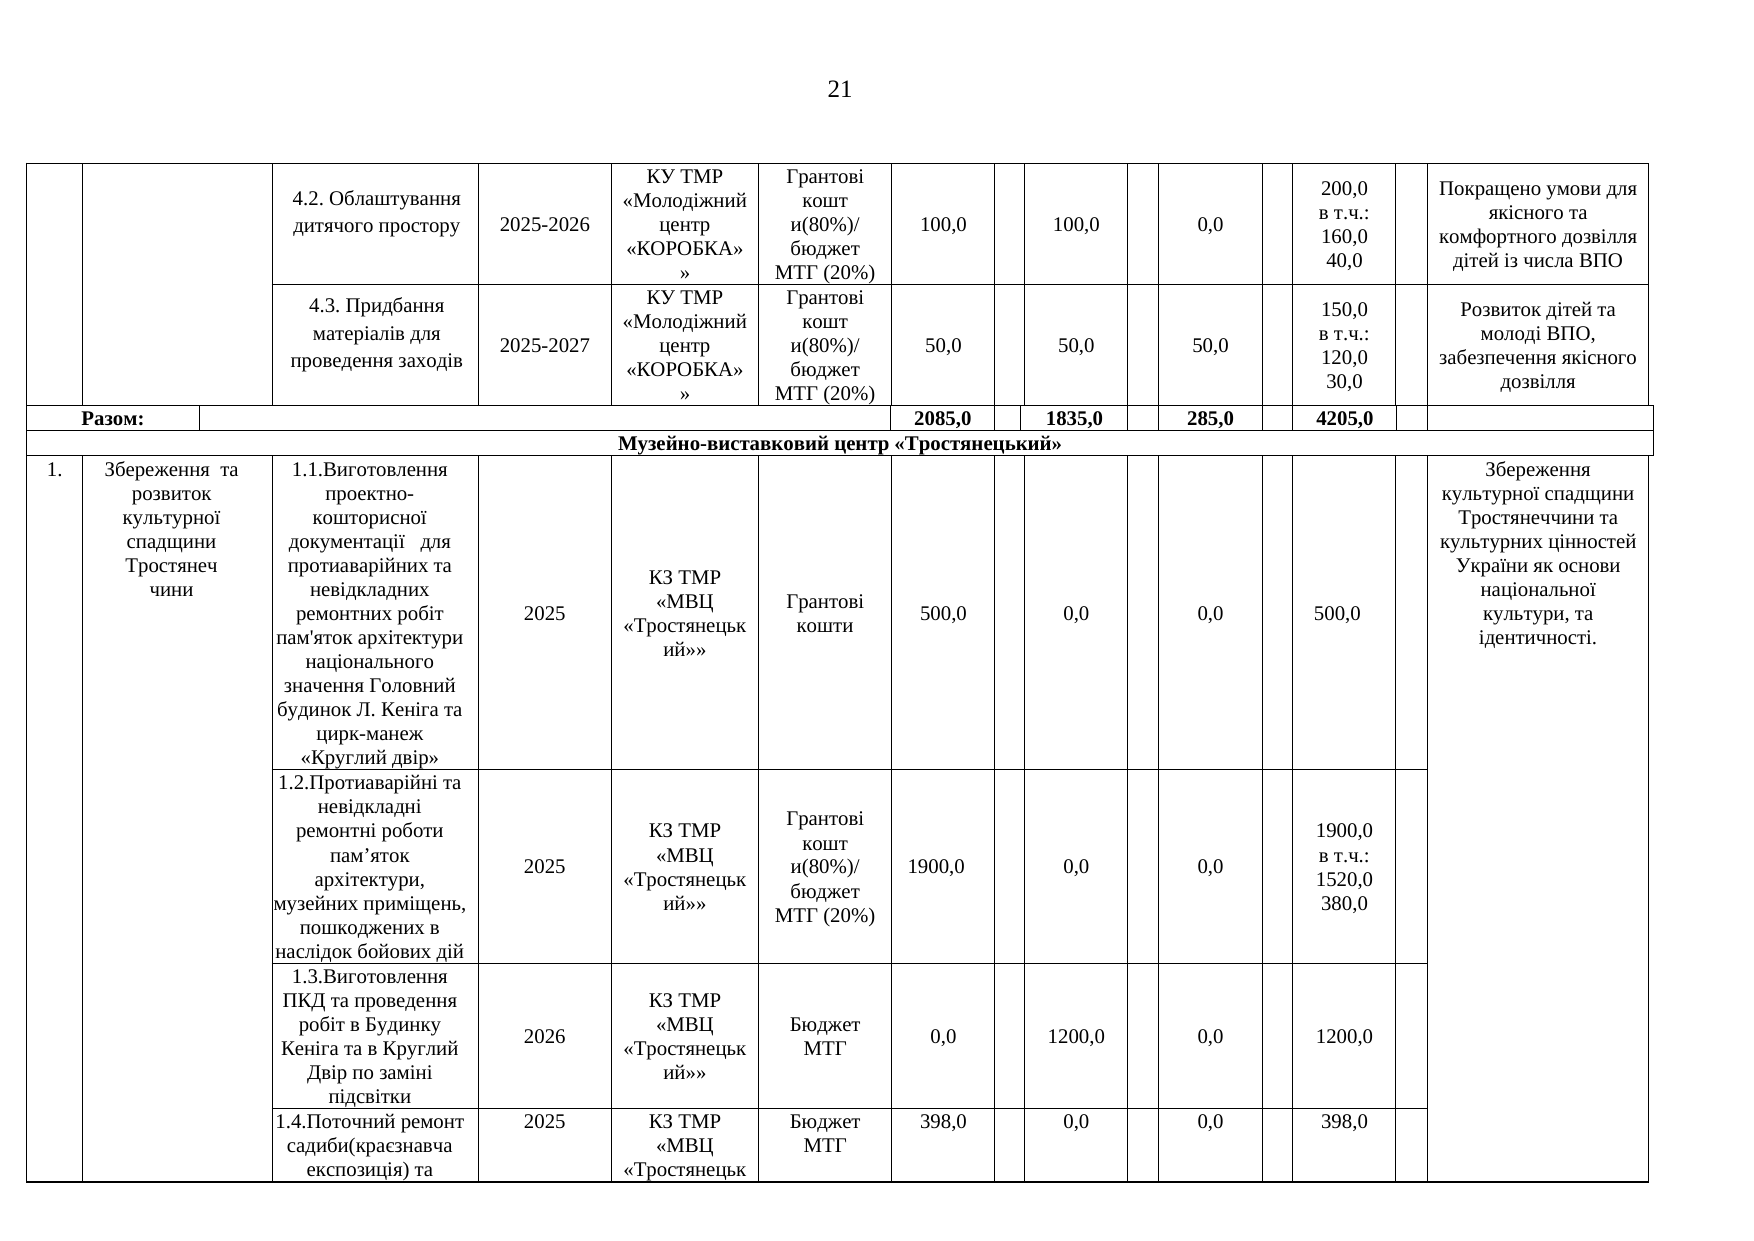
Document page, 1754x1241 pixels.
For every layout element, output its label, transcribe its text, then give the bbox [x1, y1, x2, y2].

table_cell 2025 [479, 456, 611, 769]
table_cell [995, 164, 1024, 284]
table_cell [1396, 964, 1427, 1108]
table_cell Грантові кошти [759, 456, 891, 769]
table_cell 1. [27, 456, 82, 1181]
table_cell [1396, 1109, 1427, 1181]
table_cell 2025 [479, 770, 611, 963]
table_cell 1835,0 [1021, 406, 1127, 430]
table_cell [1396, 164, 1427, 284]
table_cell [995, 456, 1024, 769]
table_cell Розвиток дітей та молоді ВПО, забезпечення якісного дозвілля [1428, 285, 1648, 405]
table_cell Збереження культурної спадщини Тростянеччини та культурних цінностей України як основи національної культури, та ідентичності. [1428, 456, 1648, 1181]
table_cell [1263, 164, 1292, 284]
table_cell [995, 406, 1020, 430]
table_cell 398,0 [1293, 1109, 1395, 1181]
table_cell Покращено умови для якісного та комфортного дозвілля дітей із числа ВПО [1428, 164, 1648, 284]
table_cell 0,0 [1159, 770, 1262, 963]
table_cell [1396, 456, 1427, 769]
table_cell 0,0 [892, 964, 994, 1108]
table_cell 0,0 [1159, 456, 1262, 769]
table_cell [1396, 285, 1427, 405]
table_cell 0,0 [1159, 1109, 1262, 1181]
table_cell Бюджет МТГ [759, 1109, 891, 1181]
table_cell [1128, 456, 1158, 769]
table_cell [83, 164, 272, 405]
table_cell 1900,0 [892, 770, 994, 963]
table_cell 2085,0 [891, 406, 994, 430]
table_cell Збереження та розвиток культурної спадщини Тростянеч чини [83, 456, 272, 1181]
table_cell [995, 964, 1024, 1108]
table_cell [1128, 285, 1158, 405]
table_cell Музейно-виставковий центр «Тростянецький» [27, 431, 1653, 455]
table_cell 1.2.Протиаварійні та невідкладні ремонтні роботи пам’яток архітектури, музейних приміщень, пошкоджених в наслідок бойових дій [273, 770, 478, 963]
table_cell [995, 285, 1024, 405]
table_cell [1397, 406, 1427, 430]
table_cell 1.3.Виготовлення ПКД та проведення робіт в Будинку Кеніга та в Круглий Двір по заміні підсвітки [273, 964, 478, 1108]
table_cell 4. [27, 164, 82, 405]
table_cell [1263, 1109, 1292, 1181]
table_cell 0,0 [1159, 164, 1262, 284]
table_cell [1263, 285, 1292, 405]
table_cell 2025-2027 [479, 285, 611, 405]
table_cell [1128, 164, 1158, 284]
table_cell 285,0 [1159, 406, 1262, 430]
table_cell КЗ ТМР «МВЦ «Тростянецький»» [612, 964, 758, 1108]
table_cell [1263, 406, 1292, 430]
table_cell КУ ТМР «Молодіжний центр «КОРОБКА»» [612, 285, 758, 405]
table_cell Грантові кошти(80%)/ бюджет МТГ (20%) [759, 285, 891, 405]
table_cell 150,0 в т.ч.: 120,0 30,0 [1293, 285, 1395, 405]
table_cell Грантові кошти(80%)/ бюджет МТГ (20%) [759, 164, 891, 284]
table_cell 398,0 [892, 1109, 994, 1181]
table_cell [1128, 1109, 1158, 1181]
table_cell 50,0 [892, 285, 994, 405]
table_cell 4.3. Придбання матеріалів для проведення заходів [273, 285, 478, 405]
table_cell [1128, 964, 1158, 1108]
table_cell 1900,0 в т.ч.: 1520,0 380,0 [1293, 770, 1395, 963]
table_cell 500,0 [892, 456, 994, 769]
table_cell КЗ ТМР «МВЦ «Тростянецький»» [612, 456, 758, 769]
table_cell 200,0 в т.ч.: 160,0 40,0 [1293, 164, 1395, 284]
table_cell 100,0 [892, 164, 994, 284]
table_cell Грантові кошти(80%)/ бюджет МТГ (20%) [759, 770, 891, 963]
table_cell 0,0 [1025, 456, 1127, 769]
table_cell КЗ ТМР «МВЦ «Тростянецький»» [612, 770, 758, 963]
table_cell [273, 1109, 478, 1181]
table_cell 2025-2026 [479, 164, 611, 284]
table_cell 4.2. Облаштування дитячого простору [273, 164, 478, 284]
table_cell [995, 770, 1024, 963]
table_cell [1128, 770, 1158, 963]
table_cell [1263, 456, 1292, 769]
table_cell [1263, 770, 1292, 963]
table_cell 0,0 [1025, 770, 1127, 963]
table_cell [995, 1109, 1024, 1181]
table_cell 1200,0 [1293, 964, 1395, 1108]
table_cell 500,0 [1293, 456, 1395, 769]
table_cell [1428, 406, 1653, 430]
table_cell 4205,0 [1293, 406, 1396, 430]
table_cell Бюджет МТГ [759, 964, 891, 1108]
table_cell 2026 [479, 964, 611, 1108]
table_cell [1396, 770, 1427, 963]
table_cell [612, 1109, 758, 1181]
table_cell 0,0 [1025, 1109, 1127, 1181]
table_cell [200, 406, 890, 430]
table_cell [1263, 964, 1292, 1108]
table_cell [1128, 406, 1158, 430]
table_cell Разом: [27, 406, 199, 430]
table_cell 1.1.Виготовлення проектно-кошторисної документації для протиаварійних та невідкладних ремонтних робіт пам'яток архітектури національного значення Головний будинок Л. Кеніга та цирк-манеж «Круглий двір» [273, 456, 478, 769]
table_cell 0,0 [1159, 964, 1262, 1108]
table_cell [612, 164, 758, 284]
table_cell 100,0 [1025, 164, 1127, 284]
table_cell 50,0 [1159, 285, 1262, 405]
table_cell 1200,0 [1025, 964, 1127, 1108]
table_cell 2025 [479, 1109, 611, 1181]
table_cell 50,0 [1025, 285, 1127, 405]
